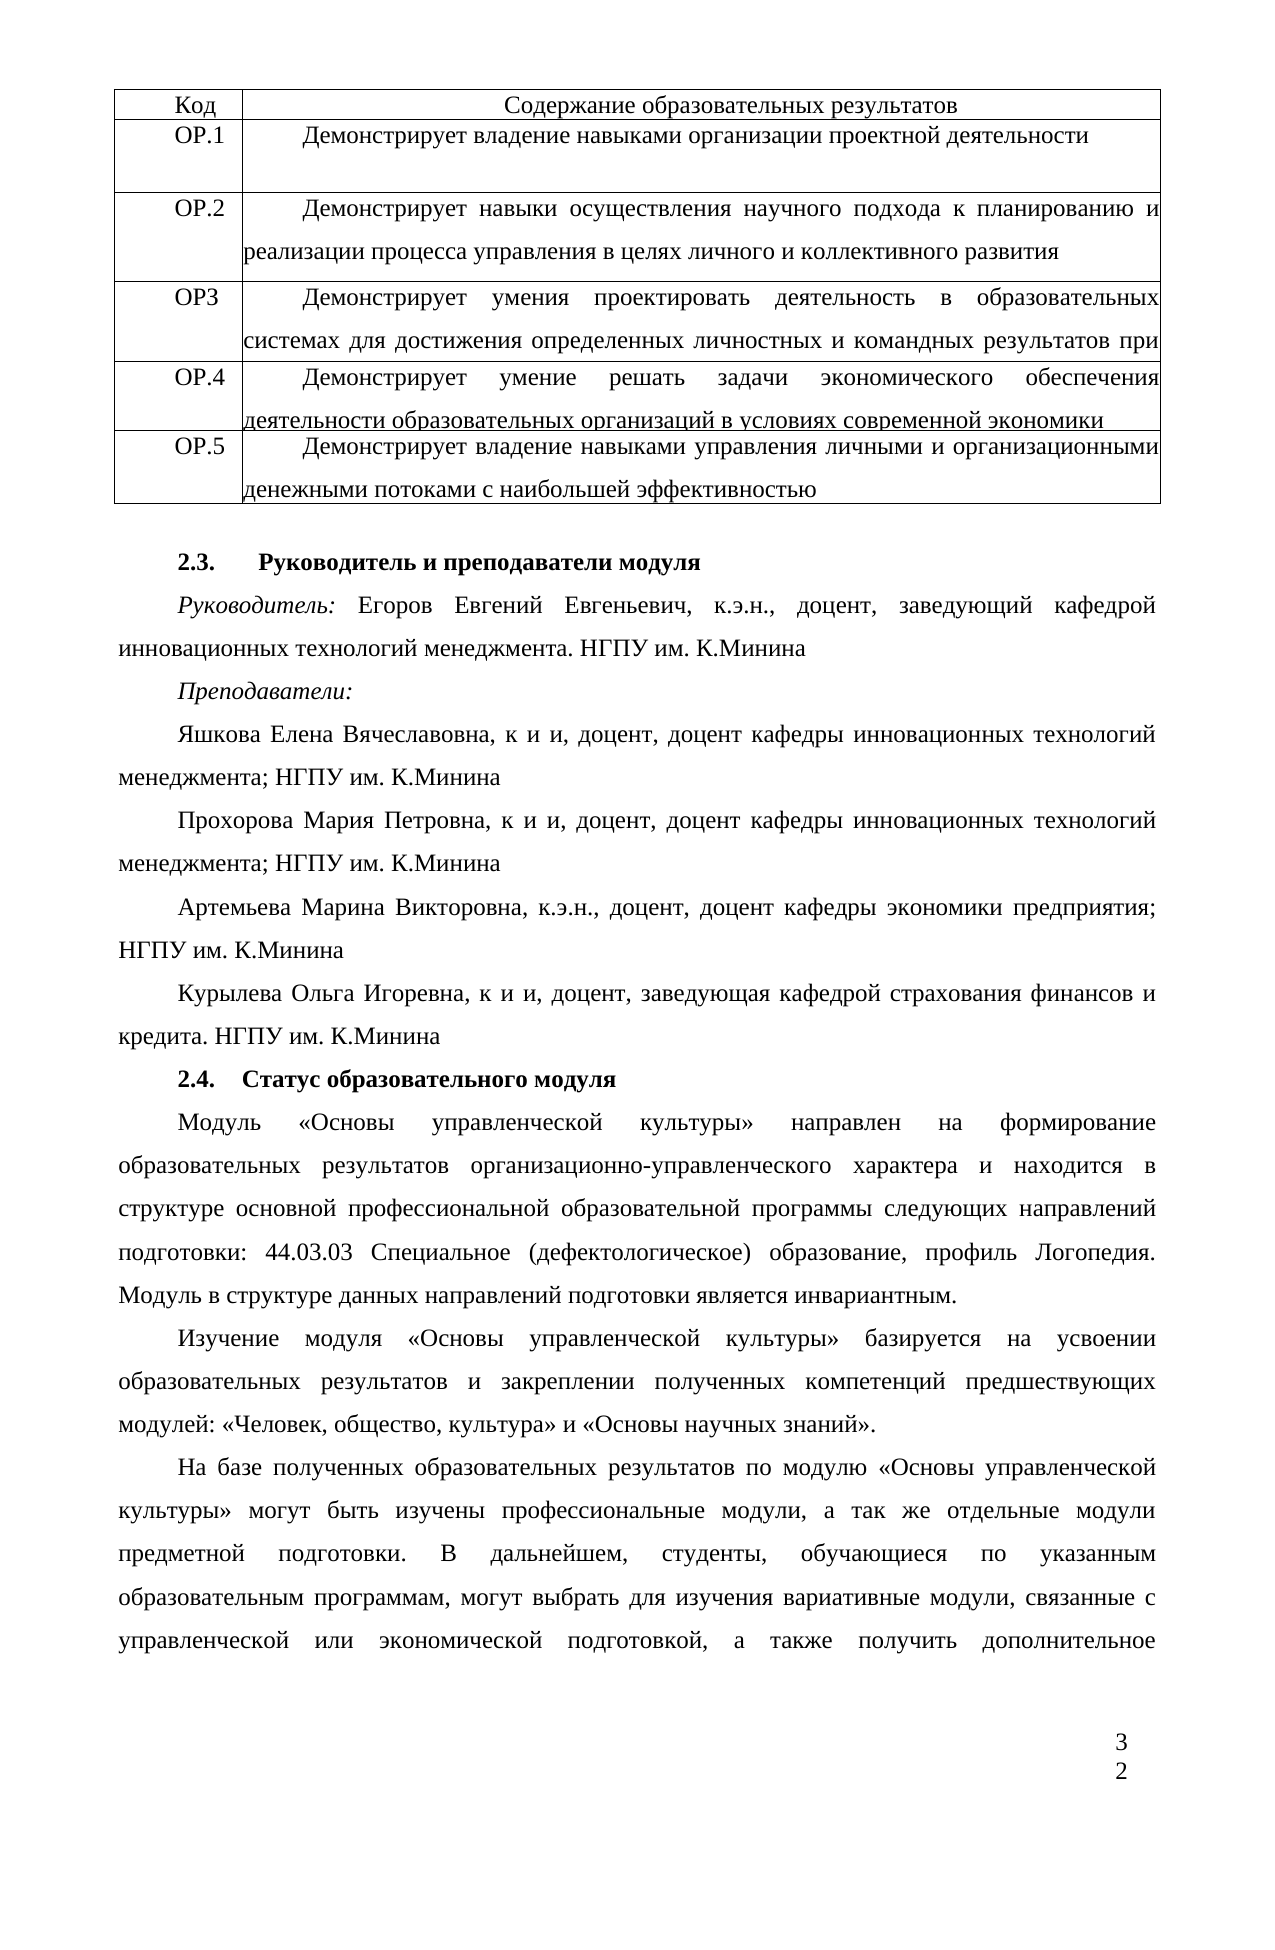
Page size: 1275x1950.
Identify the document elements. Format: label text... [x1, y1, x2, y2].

table_cell ОР.4 [115, 362, 242, 430]
table_cell Демонстрирует владение навыками организации проектной деятельности [243, 120, 1160, 192]
table_header Содержание образовательных результатов [243, 90, 1160, 119]
text Изучение модуля «Основы управленческой культуры» базируется на усвоении образовательных результатов и закреплении полученных компетенций предшествующих модулей: «Человек, общество, культура» и «Основы научных знаний». [118, 1323, 1157, 1438]
text Артемьева Марина Викторовна, к.э.н., доцент, доцент кафедры экономики предприятия; НГПУ им. К.Минина [118, 892, 1157, 963]
table_cell ОР.2 [115, 193, 242, 281]
text Прохорова Мария Петровна, к и и, доцент, доцент кафедры инновационных технологий менеджмента; НГПУ им. К.Минина [118, 805, 1157, 877]
table_cell Демонстрирует умение решать задачи экономического обеспечения деятельности образовательных организаций в условиях современной экономики [243, 362, 1160, 430]
table_cell ОР.1 [115, 120, 242, 192]
table_cell Демонстрирует владение навыками управления личными и организационными денежными потоками с наибольшей эффективностью [243, 431, 1160, 502]
table_header Код [115, 90, 242, 119]
list Статус образовательного модуля [118, 1064, 1157, 1093]
text Руководитель: Егоров Евгений Евгеньевич, к.э.н., доцент, заведующий кафедрой инновационных технологий менеджмента. НГПУ им. К.Минина [118, 590, 1157, 662]
text Курылева Ольга Игоревна, к и и, доцент, заведующая кафедрой страхования финансов и кредита. НГПУ им. К.Минина [118, 978, 1157, 1050]
text Модуль «Основы управленческой культуры» направлен на формирование образовательных результатов организационно-управленческого характера и находится в структуре основной профессиональной образовательной программы следующих направлений подготовки: 44.03.03 Специальное (дефектологическое) образование, профиль Логопедия. Модуль в структуре данных направлений подготовки является инвариантным. [118, 1107, 1157, 1308]
table_cell ОР.5 [115, 431, 242, 502]
table_cell Демонстрирует умения проектировать деятельность в образовательных системах для достижения определенных личностных и командных результатов при ограниченных ресурсах [243, 282, 1160, 361]
text Яшкова Елена Вячеславовна, к и и, доцент, доцент кафедры инновационных технологий менеджмента; НГПУ им. К.Минина [118, 719, 1157, 791]
table_cell Демонстрирует навыки осуществления научного подхода к планированию и реализации процесса управления в целях личного и коллективного развития [243, 193, 1160, 281]
list Руководитель и преподаватели модуля [118, 547, 1157, 575]
table_cell ОРЗ [115, 282, 242, 361]
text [118, 1452, 1157, 1653]
text Преподаватели: [118, 676, 1157, 705]
